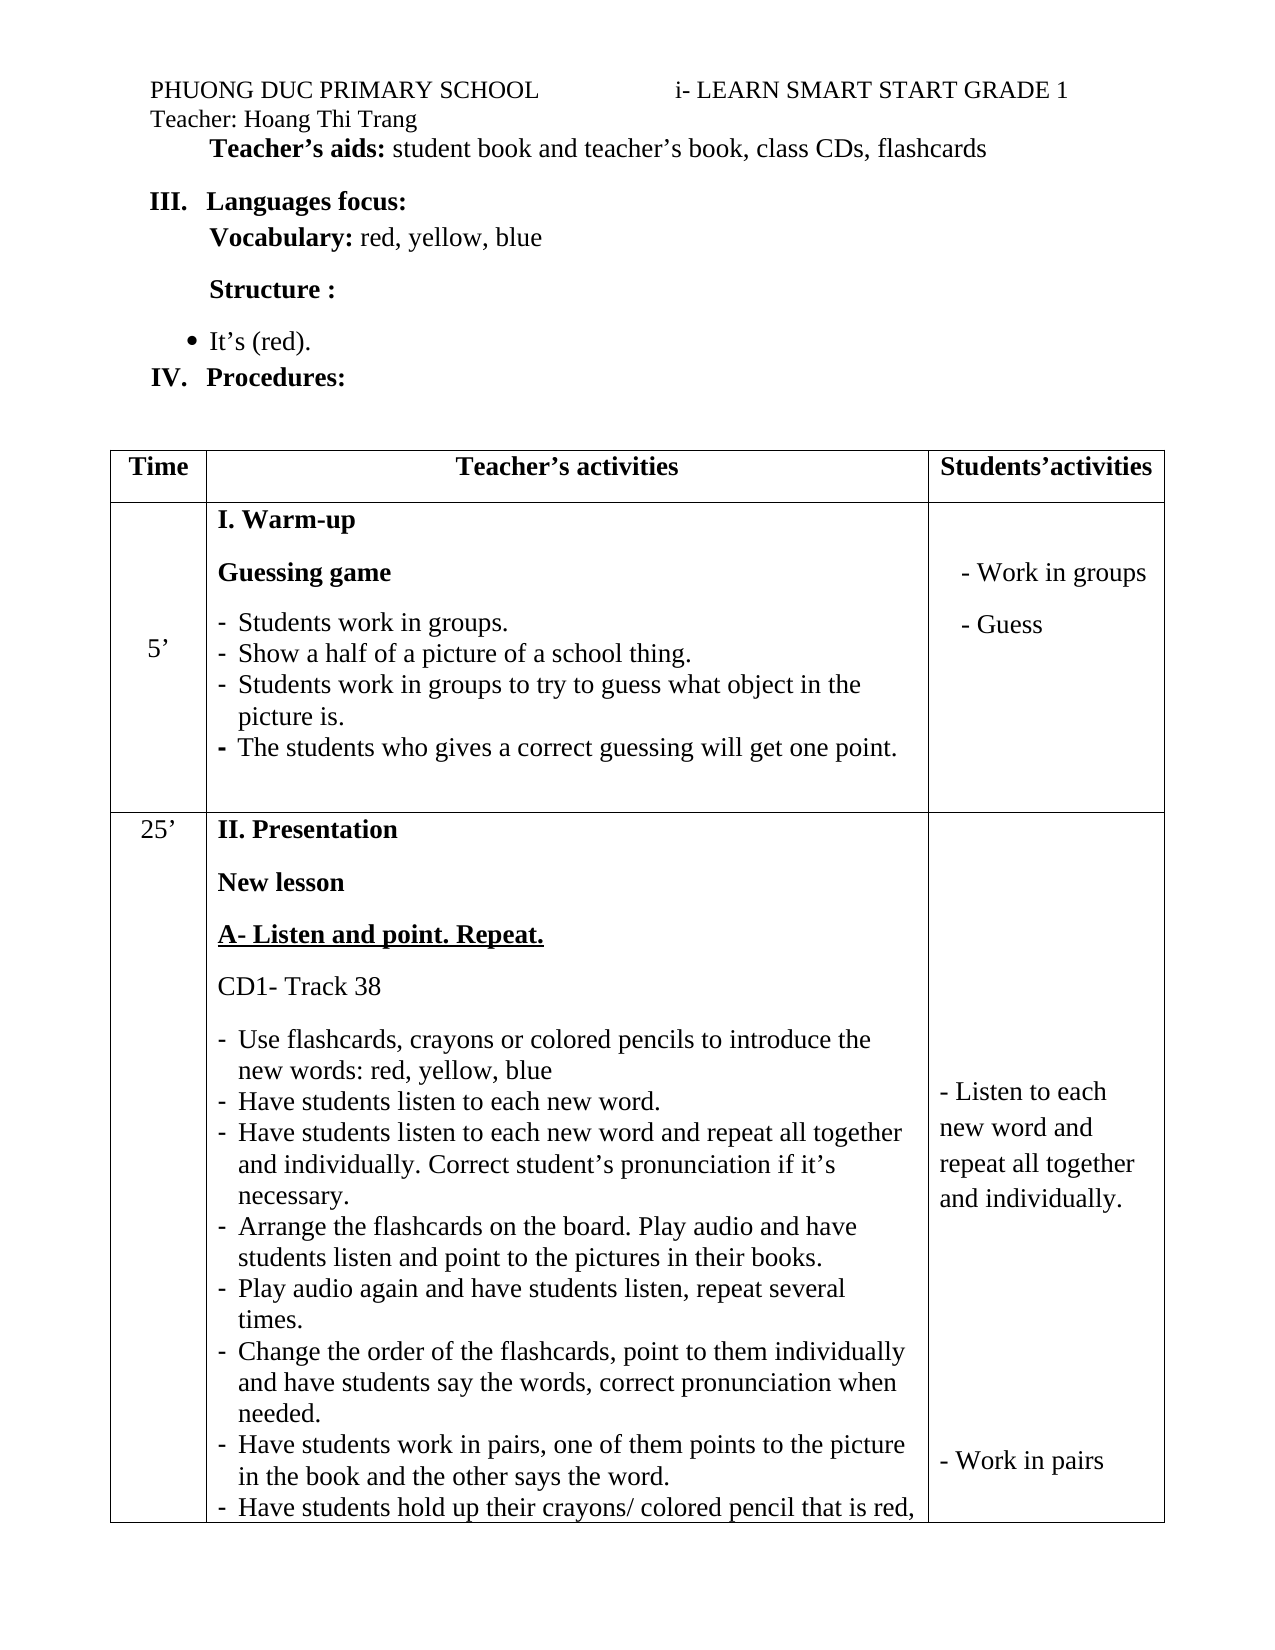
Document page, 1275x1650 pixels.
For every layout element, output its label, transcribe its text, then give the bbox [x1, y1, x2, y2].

text Structure : [150, 273, 1125, 304]
table_cell 5’ [111, 503, 206, 812]
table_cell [207, 813, 928, 1522]
list Procedures: [187, 361, 1125, 392]
list Languages focus: [187, 185, 1125, 216]
table_header Students’activities [929, 451, 1164, 502]
table_cell 25’ [111, 813, 206, 1522]
text Teacher’s aids: student book and teacher’s book, class CDs, flashcards [150, 132, 1125, 164]
text Vocabulary: red, yellow, blue [150, 221, 1125, 252]
table_header Teacher’s activities [207, 451, 928, 502]
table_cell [929, 813, 1164, 1522]
table_cell I. Warm-up Guessing game Students work in groups. Show a half of a picture of a school thing. Students work in groups to try to guess what object in the picture is. The students who gives a correct guessing will get one point. [207, 503, 928, 812]
table_header Time [111, 451, 206, 502]
list It’s (red). [187, 325, 1125, 357]
table_cell - Work in groups - Guess [929, 503, 1164, 812]
